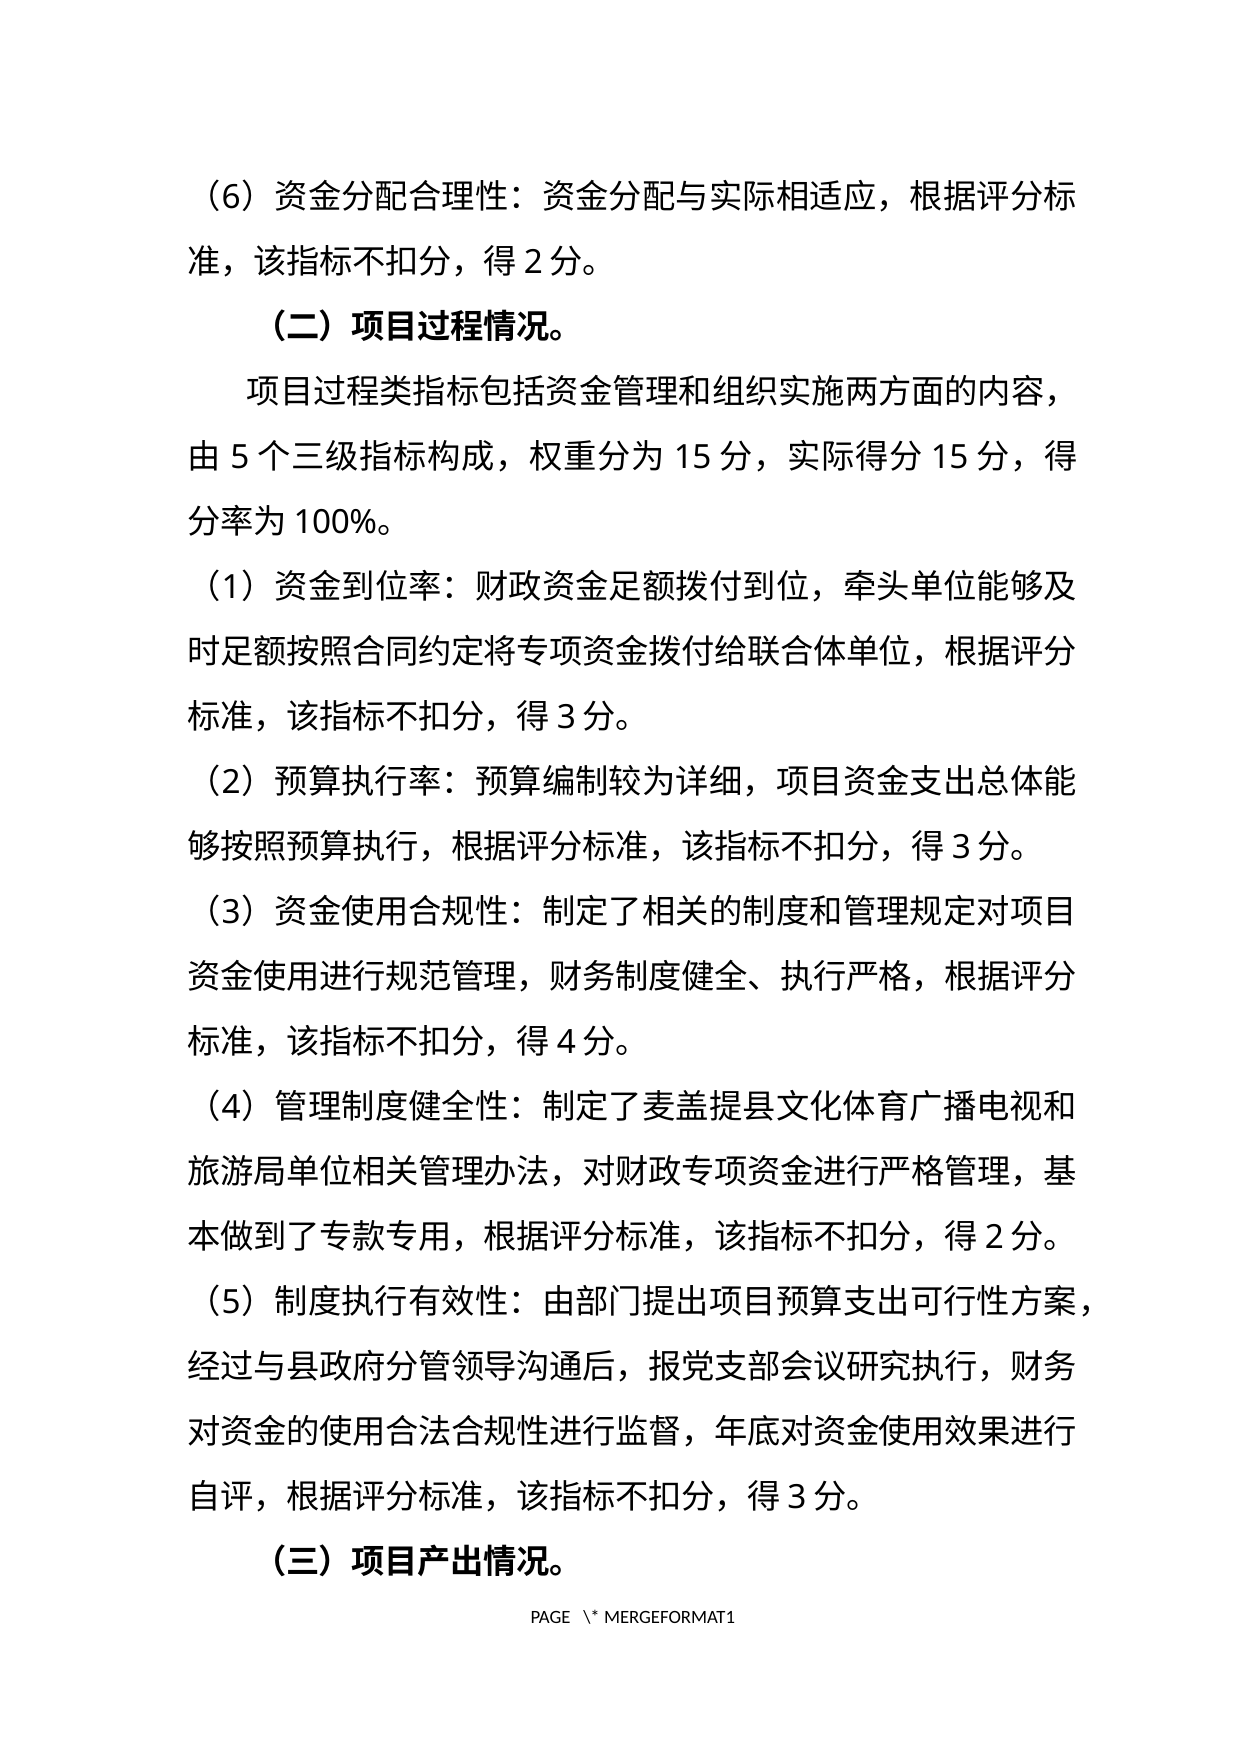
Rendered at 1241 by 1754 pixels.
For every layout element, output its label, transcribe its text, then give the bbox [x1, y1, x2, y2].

text （三）项目产出情况。 [187, 1527, 1078, 1592]
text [187, 162, 1078, 292]
text （二）项目过程情况。 [187, 292, 1078, 357]
text 项目过程类指标包括资金管理和组织实施两方面的内容，由 5个三级指标构成，权重分为15分，实际得分15分，得分率为100%。 （1）资金到位率：财政资金足额拨付到位，牵头单位能够及时足额按照合同约定将专项资金拨付给联合体单位，根据评分标准，该指标不扣分，得3分。 （2）预算执行率：预算编制较为详细，项目资金支出总体能够按照预算执行，根据评分标准，该指标不扣分，得3分。 （3）资金使用合规性：制定了相关的制度和管理规定对项目资金使用进行规范管理，财务制度健全、执行严格，根据评分标准，该指标不扣分，得4分。 （4）管理制度健全性：制定了麦盖提县文化体育广播电视和旅游局单位相关管理办法，对财政专项资金进行严格管理，基本做到了专款专用，根据评分标准，该指标不扣分，得2分。 （5）制度执行有效性：由部门提出项目预算支出可行性方案，经过与县政府分管领导沟通后，报党支部会议研究执行，财务对资金的使用合法合规性进行监督，年底对资金使用效果进行自评，根据评分标准，该指标不扣分，得3分。 [187, 357, 1078, 1527]
